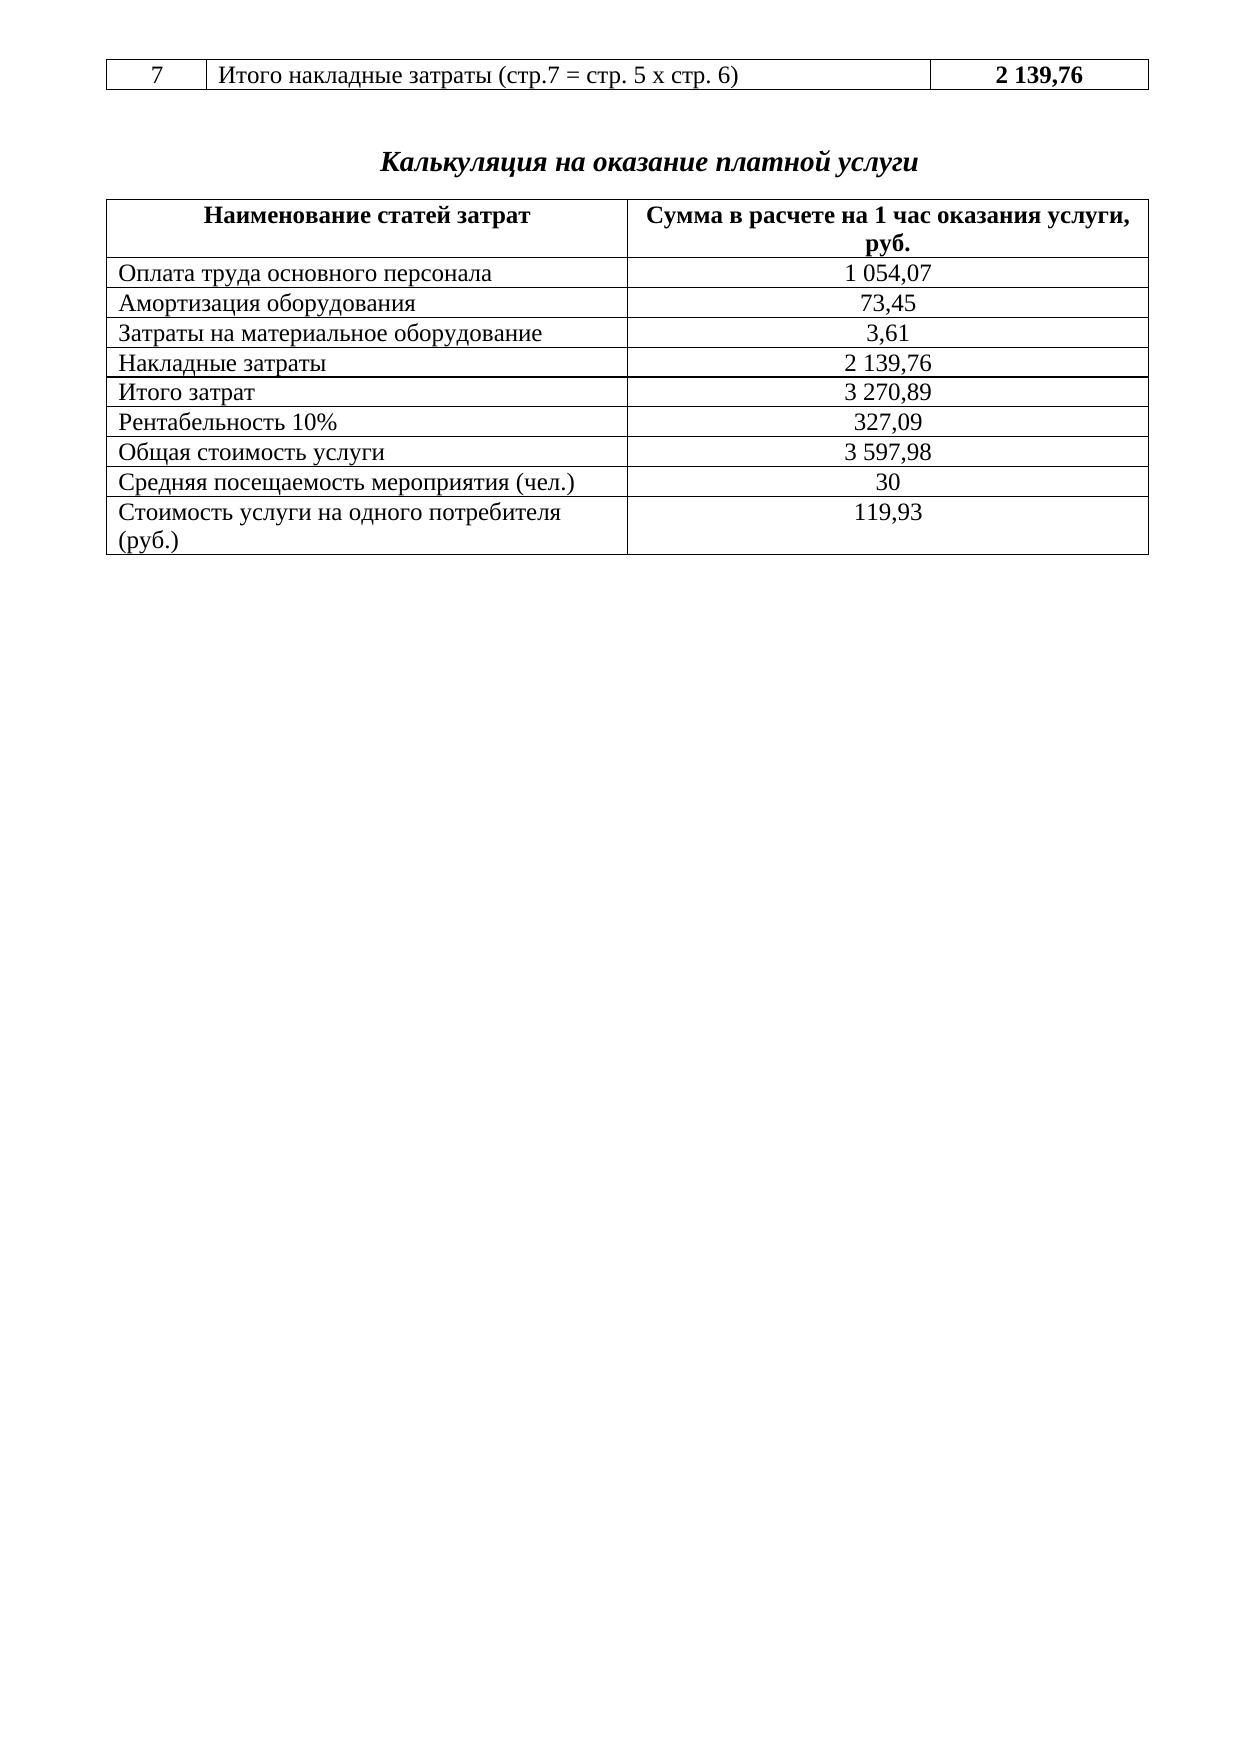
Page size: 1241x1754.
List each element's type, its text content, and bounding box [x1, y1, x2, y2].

table_cell 327,09 [628, 407, 1148, 436]
table_cell Рентабельность 10% [107, 407, 627, 436]
table_cell 30 [628, 467, 1148, 496]
text Калькуляция на оказание платной услуги [118, 144, 1181, 178]
table_cell Затраты на материальное оборудование [107, 318, 627, 347]
table_cell Накладные затраты [107, 348, 627, 376]
table_cell 7 [107, 60, 206, 89]
table_cell 3 597,98 [628, 437, 1148, 466]
table_header Сумма в расчете на 1 час оказания услуги, руб. [628, 200, 1148, 257]
table_cell 73,45 [628, 288, 1148, 317]
table_cell Итого накладные затраты (стр.7 = стр. 5 х стр. 6) [207, 60, 930, 89]
table_cell 3,61 [628, 318, 1148, 347]
table_cell Оплата труда основного персонала [107, 258, 627, 287]
table_cell 119,93 [628, 497, 1148, 554]
table_cell 2 139,76 [628, 348, 1148, 376]
table_cell 2 139,76 [931, 60, 1148, 89]
table_header Наименование статей затрат [107, 200, 627, 257]
table_cell 1 054,07 [628, 258, 1148, 287]
table_cell Средняя посещаемость мероприятия (чел.) [107, 467, 627, 496]
table_cell Амортизация оборудования [107, 288, 627, 317]
table_cell Общая стоимость услуги [107, 437, 627, 466]
table_cell 3 270,89 [628, 378, 1148, 406]
table_cell Стоимость услуги на одного потребителя (руб.) [107, 497, 627, 554]
table_cell Итого затрат [107, 378, 627, 406]
